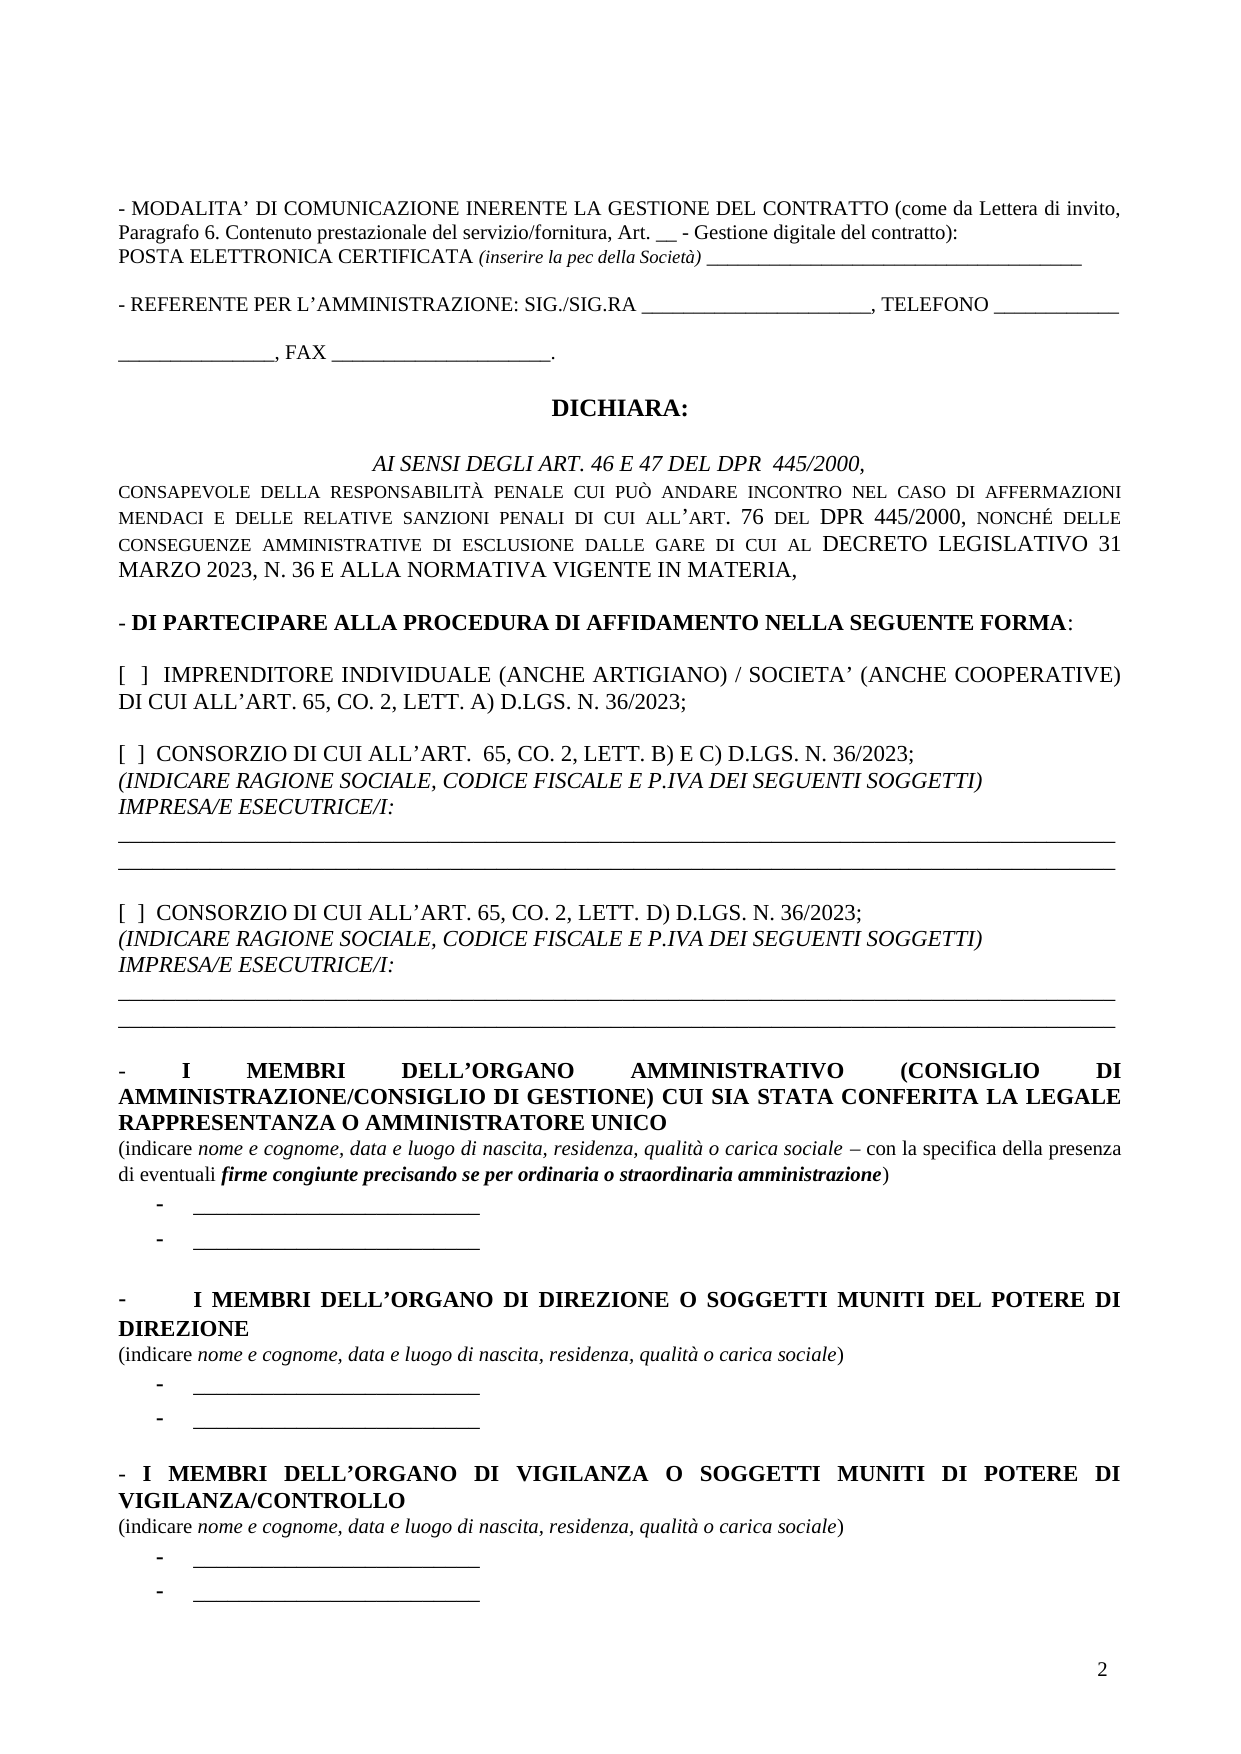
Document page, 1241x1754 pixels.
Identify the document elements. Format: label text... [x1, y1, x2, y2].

list _________________________ [156, 1220, 1122, 1254]
text (indicare nome e cognome, data e luogo di nascita, residenza, qualità o carica sociale – con la specifica della presenza di eventuali firme congiunte precisando se per ordinaria o straordinaria amministrazione) [118, 1136, 1122, 1186]
text DICHIARA: [118, 393, 1122, 422]
list _________________________ [156, 1400, 1122, 1434]
list _________________________ [156, 1572, 1122, 1606]
text - I MEMBRI DELL’ORGANO AMMINISTRATIVO (CONSIGLIO DI AMMINISTRAZIONE/CONSIGLIO DI GESTIONE) CUI SIA STATA CONFERITA LA LEGALE RAPPRESENTANZA O AMMINISTRATORE UNICO [118, 1057, 1122, 1136]
text - DI PARTECIPARE ALLA PROCEDURA DI AFFIDAMENTO NELLA SEGUENTE FORMA: [118, 609, 1122, 635]
text (indicare nome e cognome, data e luogo di nascita, residenza, qualità o carica sociale) [118, 1341, 1122, 1366]
text [ ] CONSORZIO DI CUI ALL’ART. 65, CO. 2, LETT. B) E C) D.LGS. N. 36/2023; [118, 740, 1122, 767]
text (INDICARE RAGIONE SOCIALE, CODICE FISCALE E P.IVA DEI SEGUENTI SOGGETTI) [118, 925, 1122, 951]
text IMPRESA/E ESECUTRICE/I: [118, 793, 1122, 819]
text - MODALITA’ DI COMUNICAZIONE INERENTE LA GESTIONE DEL CONTRATTO (come da Lettera di invito, Paragrafo 6. Contenuto prestazionale del servizio/fornitura, Art. __ - Gestione digitale del contratto): [118, 196, 1122, 244]
text _______________________________________________________________________________________ [118, 819, 1122, 846]
list _________________________ [156, 1538, 1122, 1572]
text [ ] CONSORZIO DI CUI ALL’ART. 65, CO. 2, LETT. D) D.LGS. N. 36/2023; [118, 898, 1122, 925]
text - I MEMBRI DELL’ORGANO DI VIGILANZA O SOGGETTI MUNITI DI POTERE DI VIGILANZA/CONTROLLO [118, 1461, 1122, 1513]
list I MEMBRI DELL’ORGANO DI DIREZIONE O SOGGETTI MUNITI DEL POTERE DI DIREZIONE [118, 1281, 1122, 1341]
text _______________________________________________________________________________________ [118, 846, 1122, 872]
list _________________________ [156, 1186, 1122, 1220]
text _______________________________________________________________________________________ [118, 978, 1122, 1004]
text AI SENSI DEGLI ART. 46 E 47 DEL DPR 445/2000, [118, 451, 1122, 477]
list _________________________ [156, 1366, 1122, 1400]
text - REFERENTE PER L’AMMINISTRAZIONE: SIG./SIG.RA ______________________, TELEFONO ____________ [118, 292, 1122, 316]
text _______________________________________________________________________________________ [118, 1004, 1122, 1030]
text IMPRESA/E ESECUTRICE/I: [118, 951, 1122, 978]
text [ ] IMPRENDITORE INDIVIDUALE (ANCHE ARTIGIANO) / SOCIETA’ (ANCHE COOPERATIVE) DI CUI ALL’ART. 65, CO. 2, LETT. A) D.LGS. N. 36/2023; [118, 661, 1122, 714]
text (indicare nome e cognome, data e luogo di nascita, residenza, qualità o carica sociale) [118, 1513, 1122, 1538]
text _______________, FAX _____________________. [118, 340, 1122, 364]
text POSTA ELETTRONICA CERTIFICATA (inserire la pec della Società) ____________________________________ [118, 244, 1122, 268]
text consapevole della responsabilità penale cui può andare incontro nel caso di affermazioni mendaci e delle relative sanzioni penali di cui all’art. 76 del DPR 445/2000, nonché delle conseguenze amministrative di esclusione dalle gare di cui al DECRETO LEGISLATIVO 31 MARZO 2023, N. 36 E ALLA NORMATIVA VIGENTE IN MATERIA, [118, 477, 1122, 582]
text (INDICARE RAGIONE SOCIALE, CODICE FISCALE E P.IVA DEI SEGUENTI SOGGETTI) [118, 767, 1122, 793]
